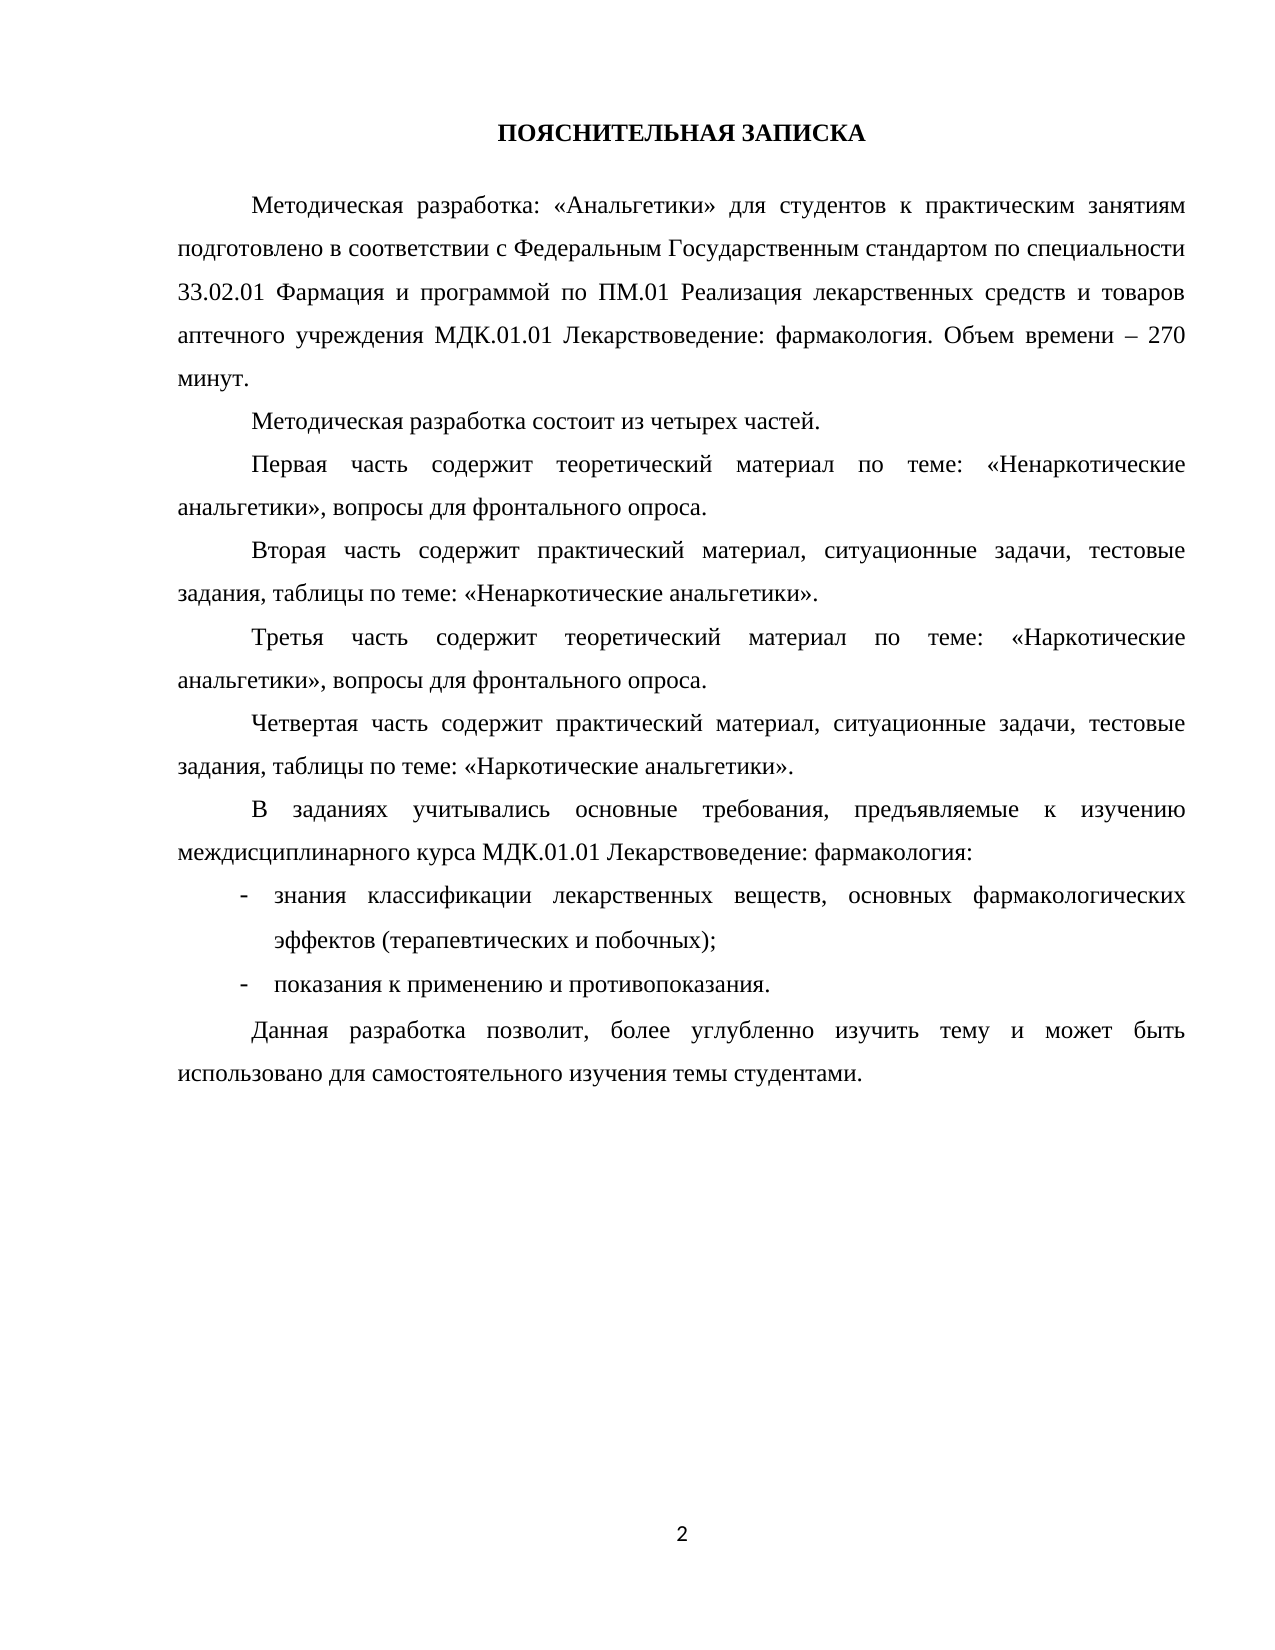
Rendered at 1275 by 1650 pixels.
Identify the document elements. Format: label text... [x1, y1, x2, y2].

text Данная разработка позволит, более углубленно изучить тему и может быть использовано для самостоятельного изучения темы студентами. [177, 1015, 1186, 1087]
text В заданиях учитывались основные требования, предъявляемые к изучению междисциплинарного курса МДК.01.01 Лекарствоведение: фармакология: [177, 794, 1186, 866]
list показания к применению и противопоказания. [236, 969, 1186, 999]
text Методическая разработка состоит из четырех частей. [177, 406, 1186, 435]
text Третья часть содержит теоретический материал по теме: «Наркотические анальгетики», вопросы для фронтального опроса. [177, 622, 1186, 693]
text ПОЯСНИТЕЛЬНАЯ ЗАПИСКА [177, 118, 1186, 147]
text Первая часть содержит теоретический материал по теме: «Ненаркотические анальгетики», вопросы для фронтального опроса. [177, 449, 1186, 521]
text Четвертая часть содержит практический материал, ситуационные задачи, тестовые задания, таблицы по теме: «Наркотические анальгетики». [177, 708, 1186, 780]
text Вторая часть содержит практический материал, ситуационные задачи, тестовые задания, таблицы по теме: «Ненаркотические анальгетики». [177, 535, 1186, 607]
text Методическая разработка: «Анальгетики» для студентов к практическим занятиям подготовлено в соответствии с Федеральным Государственным стандартом по специальности 33.02.01 Фармация и программой по ПМ.01 Реализация лекарственных средств и товаров аптечного учреждения МДК.01.01 Лекарствоведение: фармакология. Объем времени – 270 минут. [177, 190, 1186, 392]
list знания классификации лекарственных веществ, основных фармакологических эффектов (терапевтических и побочных); [236, 880, 1186, 954]
